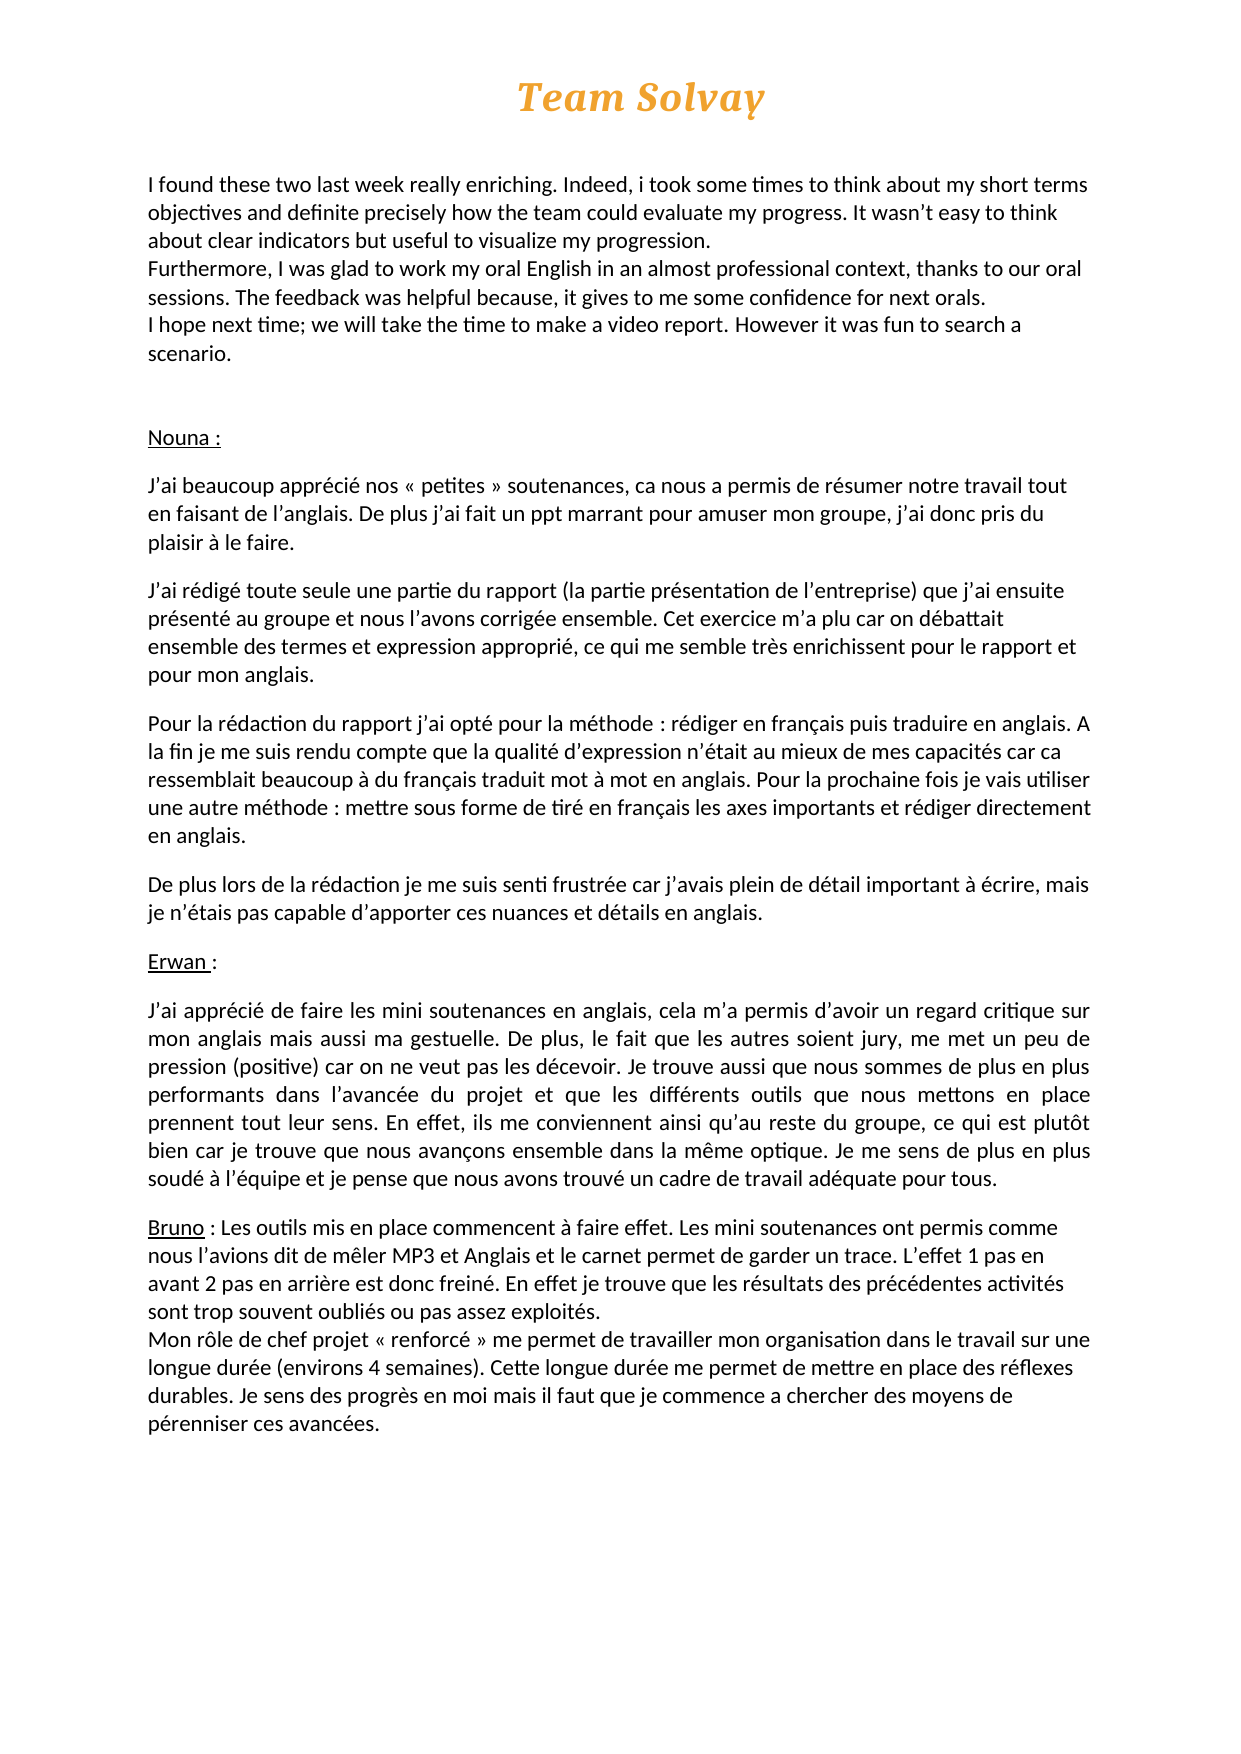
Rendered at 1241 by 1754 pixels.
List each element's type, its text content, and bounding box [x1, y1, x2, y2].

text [148, 171, 1093, 367]
text J’ai rédigé toute seule une partie du rapport (la partie présentation de l’entreprise) que j’ai ensuite présenté au groupe et nous l’avons corrigée ensemble. Cet exercice m’a plu car on débattait ensemble des termes et expression approprié, ce qui me semble très enrichissent pour le rapport et pour mon anglais. [148, 576, 1093, 688]
text De plus lors de la rédaction je me suis senti frustrée car j’avais plein de détail important à écrire, mais je n’étais pas capable d’apporter ces nuances et détails en anglais. [148, 870, 1093, 926]
text J’ai apprécié de faire les mini soutenances en anglais, cela m’a permis d’avoir un regard critique sur mon anglais mais aussi ma gestuelle. De plus, le fait que les autres soient jury, me met un peu de pression (positive) car on ne veut pas les décevoir. Je trouve aussi que nous sommes de plus en plus performants dans l’avancée du projet et que les différents outils que nous mettons en place prennent tout leur sens. En effet, ils me conviennent ainsi qu’au reste du groupe, ce qui est plutôt bien car je trouve que nous avançons ensemble dans la même optique. Je me sens de plus en plus soudé à l’équipe et je pense que nous avons trouvé un cadre de travail adéquate pour tous. [148, 996, 1093, 1192]
text Pour la rédaction du rapport j’ai opté pour la méthode : rédiger en français puis traduire en anglais. A la fin je me suis rendu compte que la qualité d’expression n’était au mieux de mes capacités car ca ressemblait beaucoup à du français traduit mot à mot en anglais. Pour la prochaine fois je vais utiliser une autre méthode : mettre sous forme de tiré en français les axes importants et rédiger directement en anglais. [148, 709, 1093, 849]
text J’ai beaucoup apprécié nos « petites » soutenances, ca nous a permis de résumer notre travail tout en faisant de l’anglais. De plus j’ai fait un ppt marrant pour amuser mon groupe, j’ai donc pris du plaisir à le faire. [148, 472, 1093, 556]
text Erwan : [148, 947, 1093, 975]
text Nouna : [148, 423, 1093, 451]
text Bruno : Les outils mis en place commencent à faire effet. Les mini soutenances ont permis comme nous l’avions dit de mêler MP3 et Anglais et le carnet permet de garder un trace. L’effet 1 pas en avant 2 pas en arrière est donc freiné. En effet je trouve que les résultats des précédentes activités sont trop souvent oubliés ou pas assez exploités. Mon rôle de chef projet « renforcé » me permet de travailler mon organisation dans le travail sur une longue durée (environs 4 semaines). Cette longue durée me permet de mettre en place des réflexes durables. Je sens des progrès en moi mais il faut que je commence a chercher des moyens de pérenniser ces avancées. [148, 1213, 1093, 1437]
